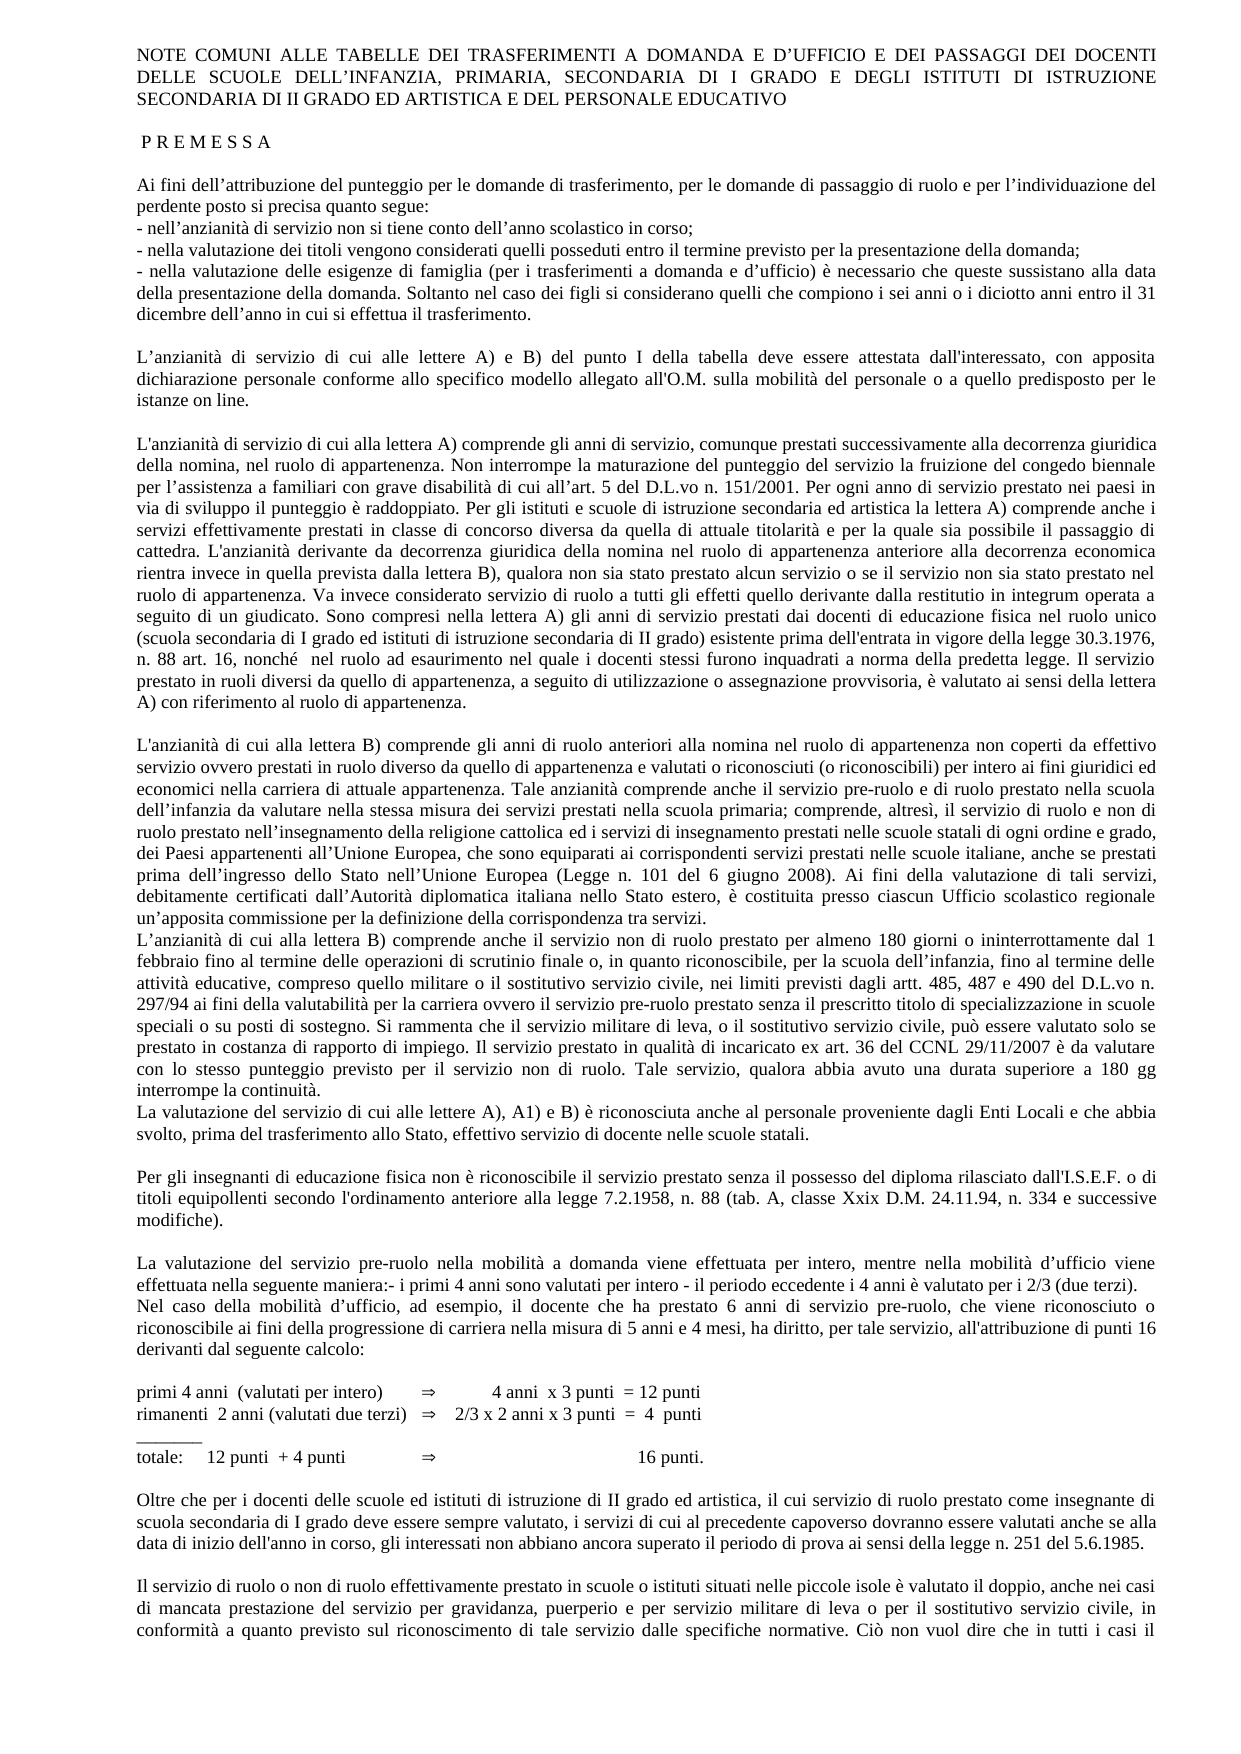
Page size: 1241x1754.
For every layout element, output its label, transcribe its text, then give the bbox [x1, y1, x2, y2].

text La valutazione del servizio pre-ruolo nella mobilità a domanda viene effettuata per intero, mentre nella mobilità d’ufficio viene effettuata nella seguente maniera:- i primi 4 anni sono valutati per intero - il periodo eccedente i 4 anni è valutato per i 2/3 (due terzi). [136, 1252, 1158, 1295]
text P R E M E S S A [136, 131, 1158, 152]
text NOTE COMUNI ALLE TABELLE DEI TRASFERIMENTI A DOMANDA E D’UFFICIO E DEI PASSAGGI DEI DOCENTI DELLE SCUOLE DELL’INFANZIA, PRIMARIA, SECONDARIA DI I GRADO E DEGLI ISTITUTI DI ISTRUZIONE SECONDARIA DI II GRADO ED ARTISTICA E DEL PERSONALE EDUCATIVO [136, 44, 1158, 109]
text L'anzianità di servizio di cui alla lettera A) comprende gli anni di servizio, comunque prestati successivamente alla decorrenza giuridica della nomina, nel ruolo di appartenenza. Non interrompe la maturazione del punteggio del servizio la fruizione del congedo biennale per l’assistenza a familiari con grave disabilità di cui all’art. 5 del D.L.vo n. 151/2001. Per ogni anno di servizio prestato nei paesi in via di sviluppo il punteggio è raddoppiato. Per gli istituti e scuole di istruzione secondaria ed artistica la lettera A) comprende anche i servizi effettivamente prestati in classe di concorso diversa da quella di attuale titolarità e per la quale sia possibile il passaggio di cattedra. L'anzianità derivante da decorrenza giuridica della nomina nel ruolo di appartenenza anteriore alla decorrenza economica rientra invece in quella prevista dalla lettera B), qualora non sia stato prestato alcun servizio o se il servizio non sia stato prestato nel ruolo di appartenenza. Va invece considerato servizio di ruolo a tutti gli effetti quello derivante dalla restitutio in integrum operata a seguito di un giudicato. Sono compresi nella lettera A) gli anni di servizio prestati dai docenti di educazione fisica nel ruolo unico (scuola secondaria di I grado ed istituti di istruzione secondaria di II grado) esistente prima dell'entrata in vigore della legge 30.3.1976, n. 88 art. 16, nonché nel ruolo ad esaurimento nel quale i docenti stessi furono inquadrati a norma della predetta legge. Il servizio prestato in ruoli diversi da quello di appartenenza, a seguito di utilizzazione o assegnazione provvisoria, è valutato ai sensi della lettera A) con riferimento al ruolo di appartenenza. [136, 432, 1158, 713]
text Nel caso della mobilità d’ufficio, ad esempio, il docente che ha prestato 6 anni di servizio pre-ruolo, che viene riconosciuto o riconoscibile ai fini della progressione di carriera nella misura di 5 anni e 4 mesi, ha diritto, per tale servizio, all'attribuzione di punti 16 derivanti dal seguente calcolo: [136, 1295, 1158, 1360]
text - nell’anzianità di servizio non si tiene conto dell’anno scolastico in corso; [136, 217, 1158, 238]
text L’anzianità di servizio di cui alle lettere A) e B) del punto I della tabella deve essere attestata dall'interessato, con apposita dichiarazione personale conforme allo specifico modello allegato all'O.M. sulla mobilità del personale o a quello predisposto per le istanze on line. [136, 346, 1158, 411]
text - nella valutazione delle esigenze di famiglia (per i trasferimenti a domanda e d’ufficio) è necessario che queste sussistano alla data della presentazione della domanda. Soltanto nel caso dei figli si considerano quelli che compiono i sei anni o i diciotto anni entro il 31 dicembre dell’anno in cui si effettua il trasferimento. [136, 260, 1158, 325]
text totale: 12 punti + 4 punti 16 punti. [136, 1446, 1158, 1467]
text Ai fini dell’attribuzione del punteggio per le domande di trasferimento, per le domande di passaggio di ruolo e per l’individuazione del perdente posto si precisa quanto segue: [136, 174, 1158, 217]
text L'anzianità di cui alla lettera B) comprende gli anni di ruolo anteriori alla nomina nel ruolo di appartenenza non coperti da effettivo servizio ovvero prestati in ruolo diverso da quello di appartenenza e valutati o riconosciuti (o riconoscibili) per intero ai fini giuridici ed economici nella carriera di attuale appartenenza. Tale anzianità comprende anche il servizio pre-ruolo e di ruolo prestato nella scuola dell’infanzia da valutare nella stessa misura dei servizi prestati nella scuola primaria; comprende, altresì, il servizio di ruolo e non di ruolo prestato nell’insegnamento della religione cattolica ed i servizi di insegnamento prestati nelle scuole statali di ogni ordine e grado, dei Paesi appartenenti all’Unione Europea, che sono equiparati ai corrispondenti servizi prestati nelle scuole italiane, anche se prestati prima dell’ingresso dello Stato nell’Unione Europea (Legge n. 101 del 6 giugno 2008). Ai fini della valutazione di tali servizi, debitamente certificati dall’Autorità diplomatica italiana nello Stato estero, è costituita presso ciascun Ufficio scolastico regionale un’apposita commissione per la definizione della corrispondenza tra servizi. [136, 734, 1158, 928]
text primi 4 anni (valutati per intero) 4 anni x 3 punti = 12 punti [136, 1381, 1158, 1403]
text - nella valutazione dei titoli vengono considerati quelli posseduti entro il termine previsto per la presentazione della domanda; [136, 238, 1158, 260]
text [136, 1575, 1158, 1640]
text _______ [136, 1424, 1158, 1446]
text L’anzianità di cui alla lettera B) comprende anche il servizio non di ruolo prestato per almeno 180 giorni o ininterrottamente dal 1 febbraio fino al termine delle operazioni di scrutinio finale o, in quanto riconoscibile, per la scuola dell’infanzia, fino al termine delle attività educative, compreso quello militare o il sostitutivo servizio civile, nei limiti previsti dagli artt. 485, 487 e 490 del D.L.vo n. 297/94 ai fini della valutabilità per la carriera ovvero il servizio pre-ruolo prestato senza il prescritto titolo di specializzazione in scuole speciali o su posti di sostegno. Si rammenta che il servizio militare di leva, o il sostitutivo servizio civile, può essere valutato solo se prestato in costanza di rapporto di impiego. Il servizio prestato in qualità di incaricato ex art. 36 del CCNL 29/11/2007 è da valutare con lo stesso punteggio previsto per il servizio non di ruolo. Tale servizio, qualora abbia avuto una durata superiore a 180 gg interrompe la continuità. [136, 928, 1158, 1101]
text La valutazione del servizio di cui alle lettere A), A1) e B) è riconosciuta anche al personale proveniente dagli Enti Locali e che abbia svolto, prima del trasferimento allo Stato, effettivo servizio di docente nelle scuole statali. [136, 1101, 1158, 1144]
text rimanenti 2 anni (valutati due terzi) 2/3 x 2 anni x 3 punti = 4 punti [136, 1403, 1158, 1424]
text Oltre che per i docenti delle scuole ed istituti di istruzione di II grado ed artistica, il cui servizio di ruolo prestato come insegnante di scuola secondaria di I grado deve essere sempre valutato, i servizi di cui al precedente capoverso dovranno essere valutati anche se alla data di inizio dell'anno in corso, gli interessati non abbiano ancora superato il periodo di prova ai sensi della legge n. 251 del 5.6.1985. [136, 1489, 1158, 1554]
text Per gli insegnanti di educazione fisica non è riconoscibile il servizio prestato senza il possesso del diploma rilasciato dall'I.S.E.F. o di titoli equipollenti secondo l'ordinamento anteriore alla legge 7.2.1958, n. 88 (tab. A, classe Xxix D.M. 24.11.94, n. 334 e successive modifiche). [136, 1166, 1158, 1230]
